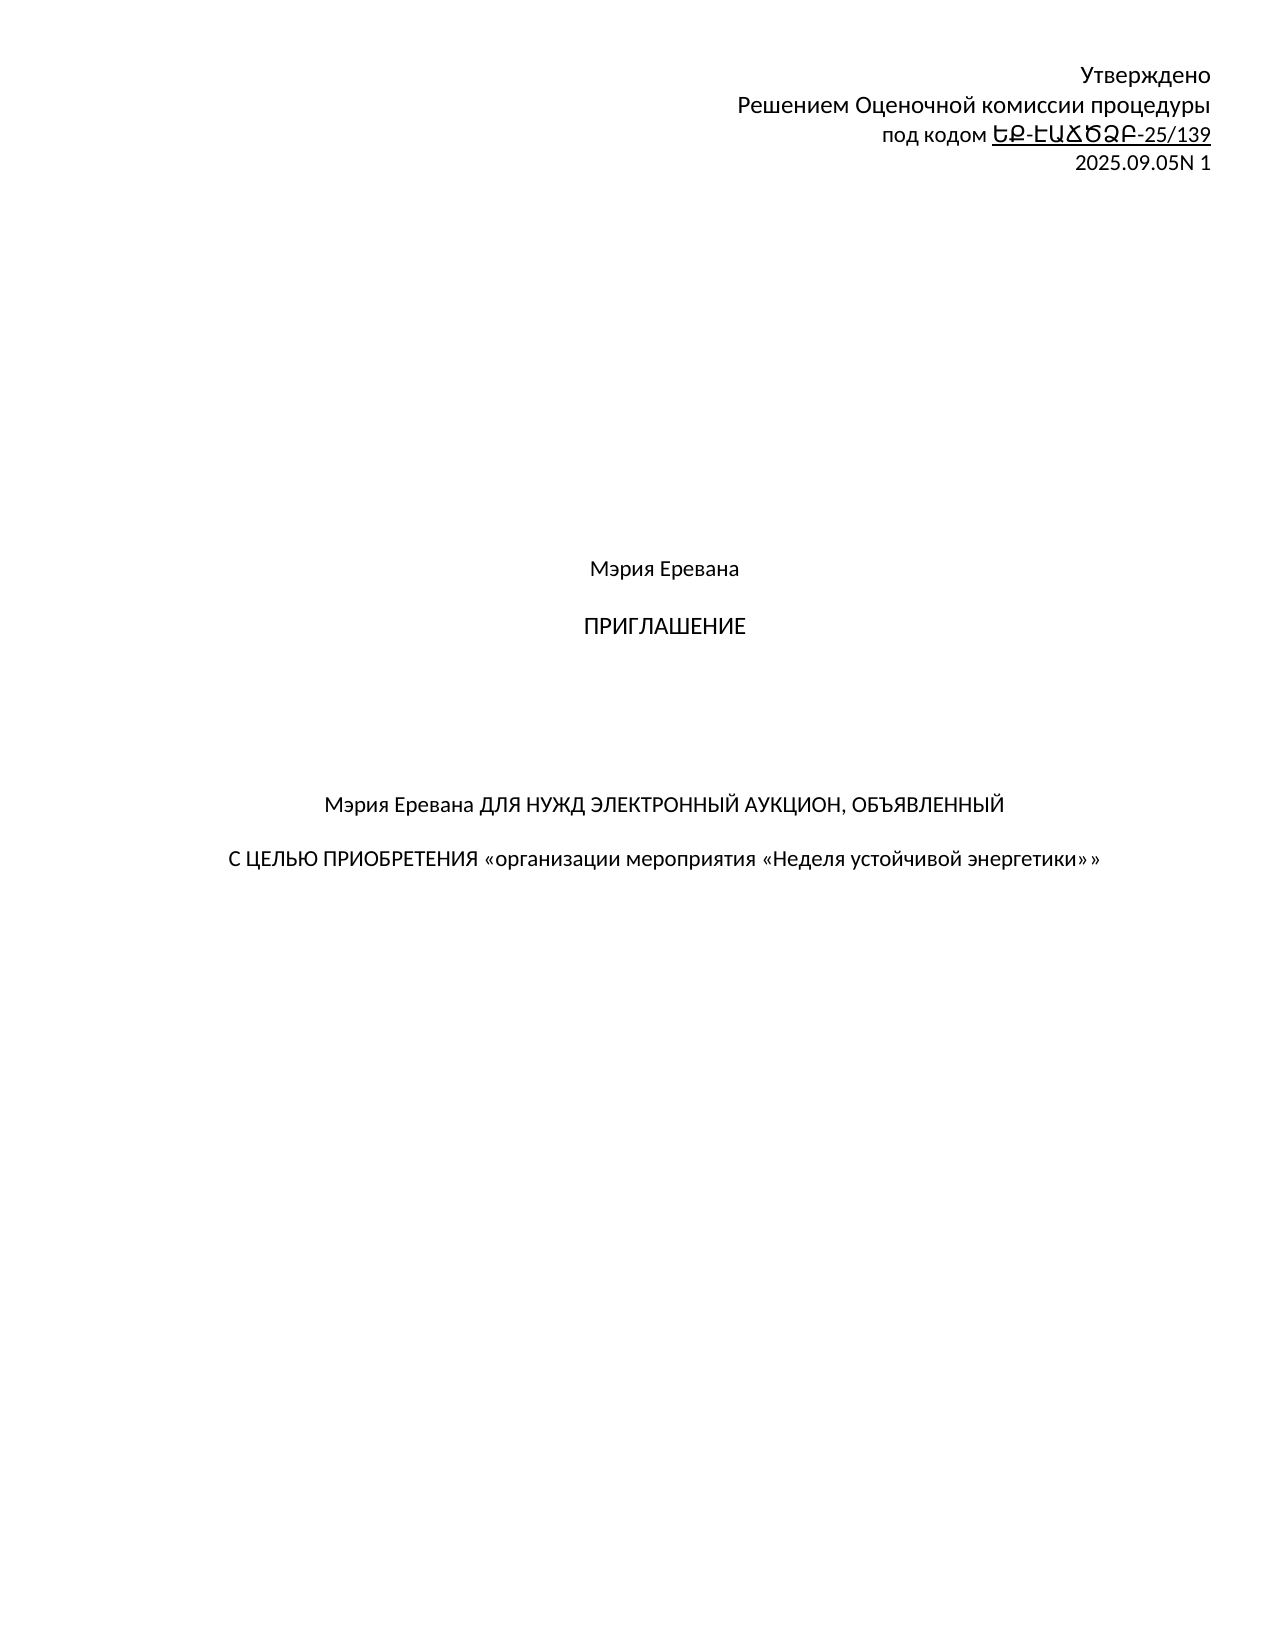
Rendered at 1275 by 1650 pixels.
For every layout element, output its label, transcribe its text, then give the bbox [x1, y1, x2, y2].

text Мэрия Еревана [118, 554, 1211, 582]
text Решением Оценочной комиссии процедуры [118, 89, 1211, 120]
text под кодом ԵՔ-ԷԱՃԾՁԲ-25/139 2025.09.05 N 1 [118, 120, 1211, 176]
text Утверждено [118, 59, 1211, 89]
text С ЦЕЛЬЮ ПРИОБРЕТЕНИЯ «организации мероприятия «Неделя устойчивой энергетики»» [118, 844, 1211, 872]
text Мэрия Еревана ДЛЯ НУЖД ЭЛЕКТРОННЫЙ АУКЦИОН, ОБЪЯВЛЕННЫЙ [118, 791, 1211, 819]
text ПРИГЛАШЕНИЕ [118, 610, 1212, 641]
